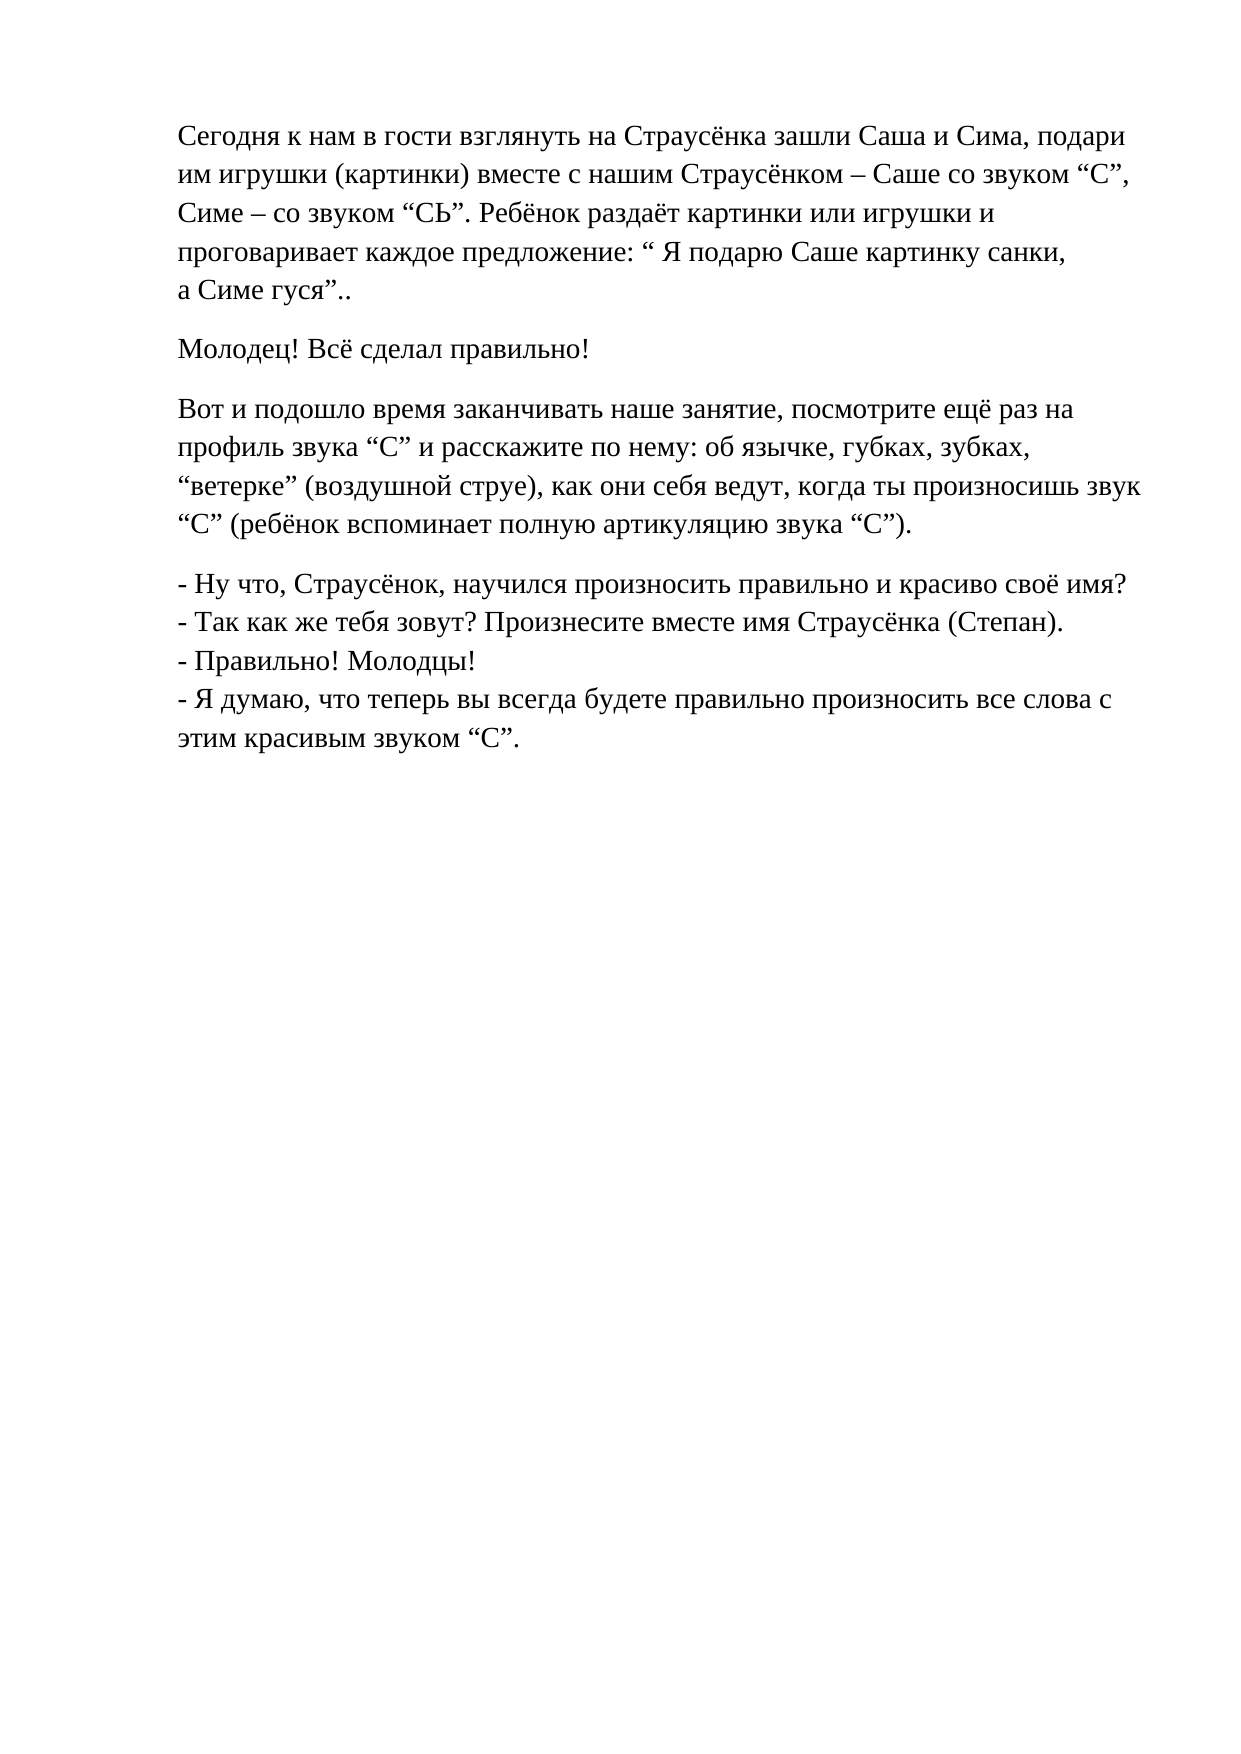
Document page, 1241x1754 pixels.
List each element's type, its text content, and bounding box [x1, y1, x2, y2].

text Сегодня к нам в гости взглянуть на Страусёнка зашли Саша и Сима, подари им игрушки (картинки) вместе с нашим Страусёнком – Саше со звуком “С”, Симе – со звуком “СЬ”. Ребёнок раздаёт картинки или игрушки и проговаривает каждое предложение: “ Я подарю Саше картинку санки, а Симе гуся”.. [177, 118, 1152, 306]
text Вот и подошло время заканчивать наше занятие, посмотрите ещё раз на профиль звука “С” и расскажите по нему: об язычке, губках, зубках, “ветерке” (воздушной струе), как они себя ведут, когда ты произносишь звук “С” (ребёнок вспоминает полную артикуляцию звука “С”). [177, 391, 1152, 540]
text - Ну что, Страусёнок, научился произносить правильно и красиво своё имя? - Так как же тебя зовут? Произнесите вместе имя Страусёнка (Степан). - Правильно! Молодцы! - Я думаю, что теперь вы всегда будете правильно произносить все слова с этим красивым звуком “С”. [177, 566, 1152, 754]
text Молодец! Всё сделал правильно! [177, 332, 1152, 365]
